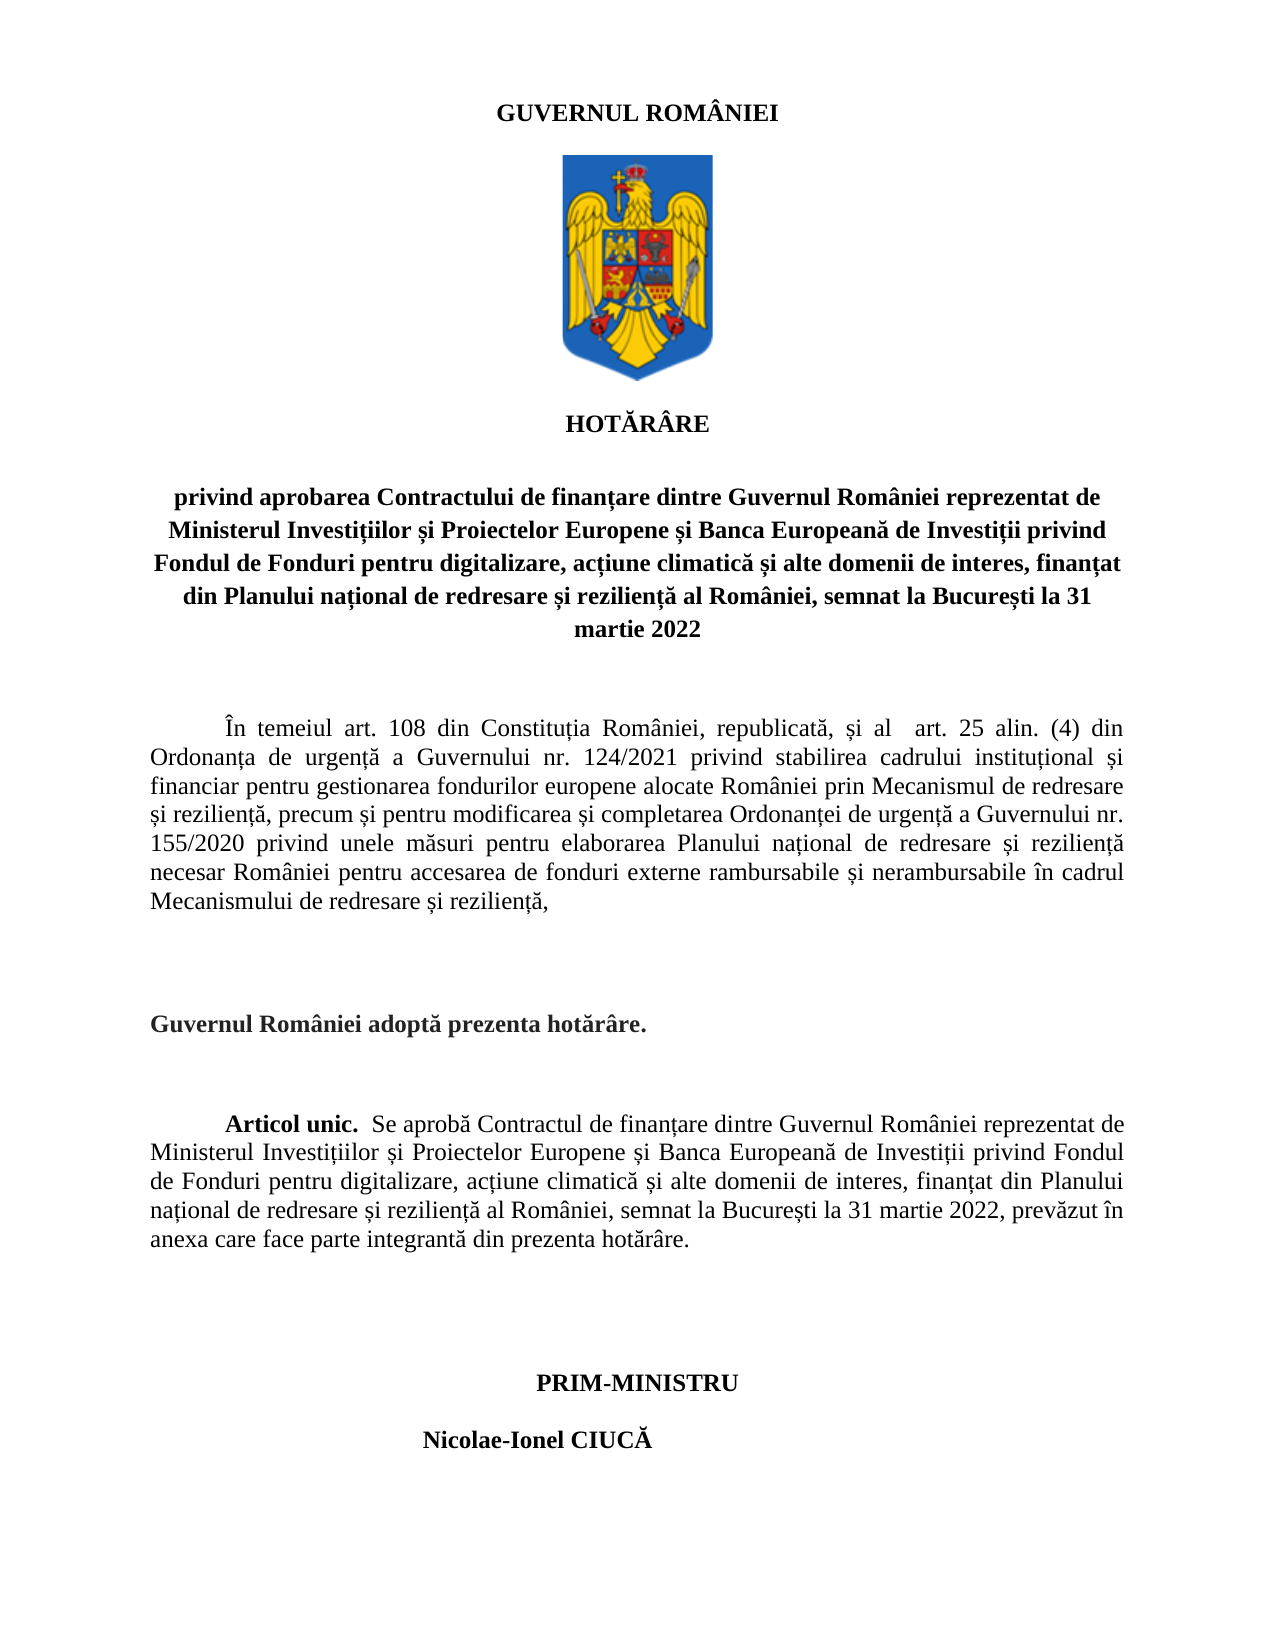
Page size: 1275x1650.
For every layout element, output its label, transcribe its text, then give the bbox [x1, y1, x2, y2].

picture [562, 155, 713, 381]
text privind aprobarea Contractului de finanțare dintre Guvernul României reprezentat de Ministerul Investițiilor și Proiectelor Europene și Banca Europeană de Investiții privind Fondul de Fonduri pentru digitalizare, acțiune climatică și alte domenii de interes, finanțat din Planului național de redresare și reziliență al României, semnat la București la 31 martie 2022 [150, 482, 1125, 643]
text Articol unic. Se aprobă Contractul de finanțare dintre Guvernul României reprezentat de Ministerul Investițiilor și Proiectelor Europene și Banca Europeană de Investiții privind Fondul de Fonduri pentru digitalizare, acțiune climatică și alte domenii de interes, finanțat din Planului național de redresare și reziliență al României, semnat la București la 31 martie 2022, prevăzut în anexa care face parte integrantă din prezenta hotărâre. [150, 1109, 1125, 1252]
text GUVERNUL ROMÂNIEI [150, 98, 1125, 127]
text Nicolae-Ionel CIUCĂ [150, 1425, 1125, 1454]
text PRIM-MINISTRU [150, 1368, 1125, 1397]
text Guvernul României adoptă prezenta hotărâre. [150, 1009, 1125, 1038]
text HOTĂRÂRE [150, 409, 1125, 438]
text În temeiul art. 108 din Constituția României, republicată, și al art. 25 alin. (4) din Ordonanța de urgență a Guvernului nr. 124/2021 privind stabilirea cadrului instituțional și financiar pentru gestionarea fondurilor europene alocate României prin Mecanismul de redresare și reziliență, precum și pentru modificarea și completarea Ordonanței de urgență a Guvernului nr. 155/2020 privind unele măsuri pentru elaborarea Planului național de redresare și reziliență necesar României pentru accesarea de fonduri externe rambursabile și nerambursabile în cadrul Mecanismului de redresare și reziliență, [150, 713, 1125, 914]
